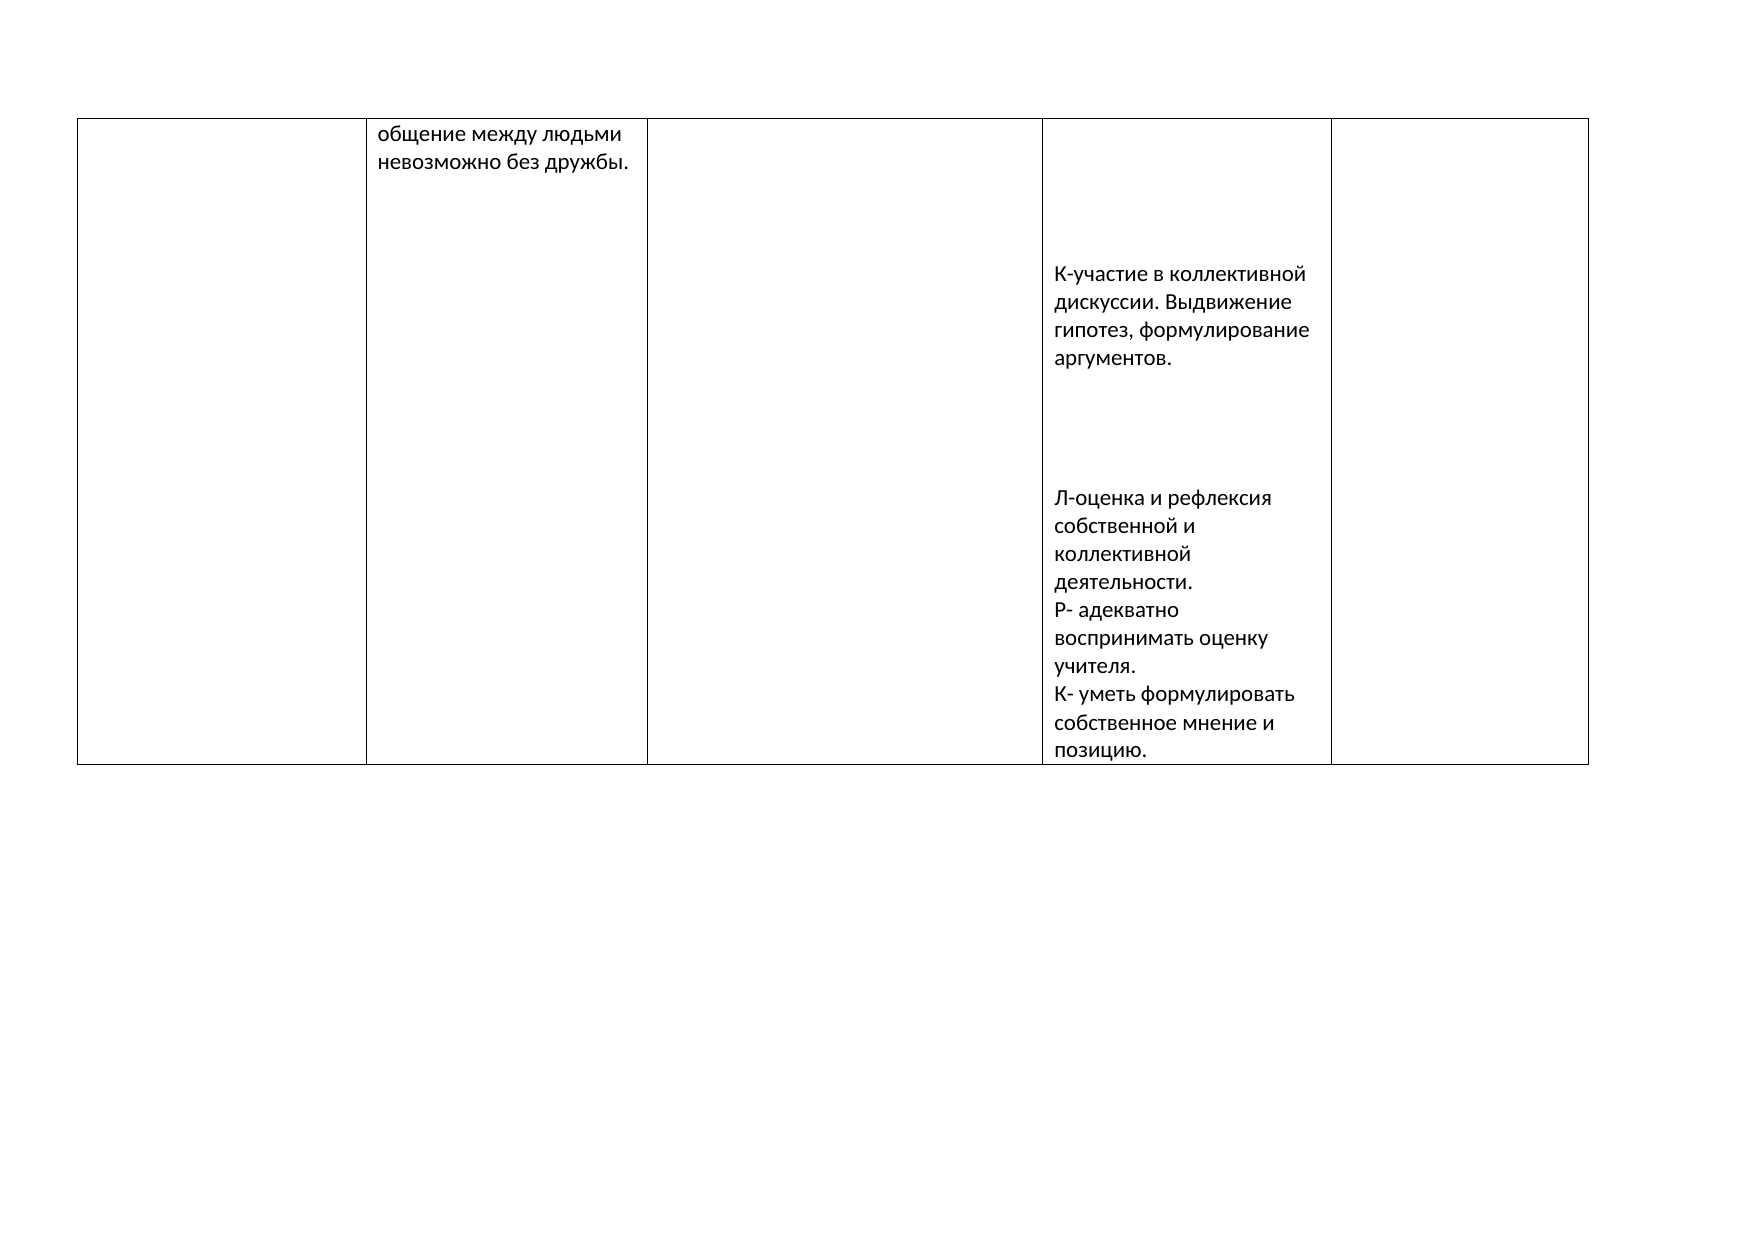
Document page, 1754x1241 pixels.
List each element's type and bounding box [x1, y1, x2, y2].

table_cell [78, 119, 366, 764]
table_cell [367, 119, 647, 764]
table_cell [648, 119, 1042, 764]
table_cell [1332, 119, 1588, 764]
table_cell [1043, 119, 1331, 764]
